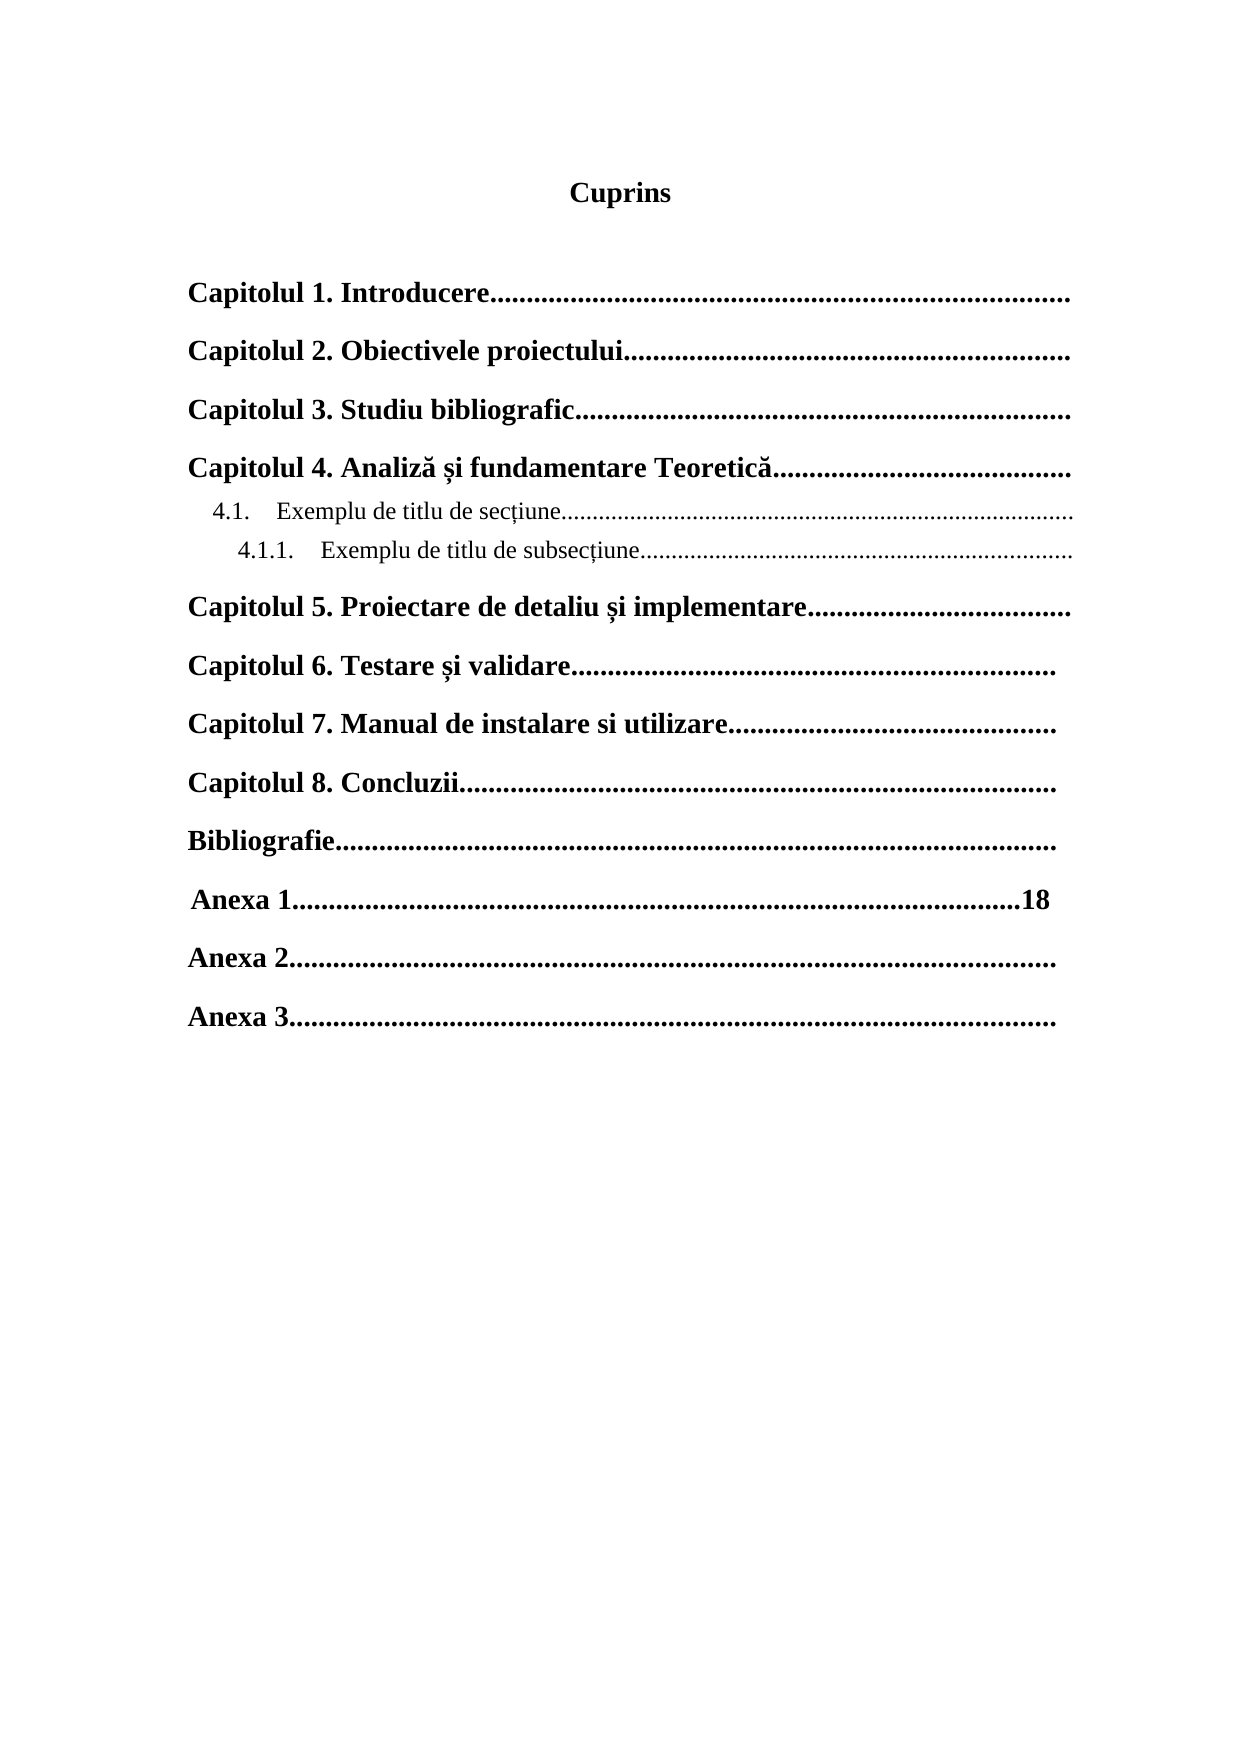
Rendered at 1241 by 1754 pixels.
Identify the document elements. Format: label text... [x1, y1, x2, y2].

text Capitolul 3. Studiu bibliografic 4 [187, 392, 1053, 425]
text Bibliografie 16 [187, 823, 1053, 857]
text Capitolul 8. Concluzii 14 [187, 765, 1053, 798]
text 4.1.1. Exemplu de titlu de subsecțiune 6 [238, 536, 1053, 564]
text Capitolul 1. Introducere 1 [187, 275, 1053, 308]
text Anexa 1....................................................................................................18 [187, 882, 1053, 916]
text Capitolul 6. Testare și validare 10 [187, 648, 1053, 681]
text Capitolul 2. Obiectivele proiectului 2 [187, 333, 1053, 367]
text Capitolul 4. Analiză și fundamentare Teoretică 6 [187, 450, 1053, 484]
text Anexa 2................ 19 [187, 941, 1053, 974]
text Capitolul 7. Manual de instalare si utilizare 12 [187, 706, 1053, 740]
text 4.1. Exemplu de titlu de secțiune 6 [212, 496, 1053, 525]
text Cuprins [187, 175, 1053, 208]
text Anexa 3......... 20 [187, 999, 1053, 1033]
text Capitolul 5. Proiectare de detaliu și implementare 8 [187, 589, 1053, 623]
